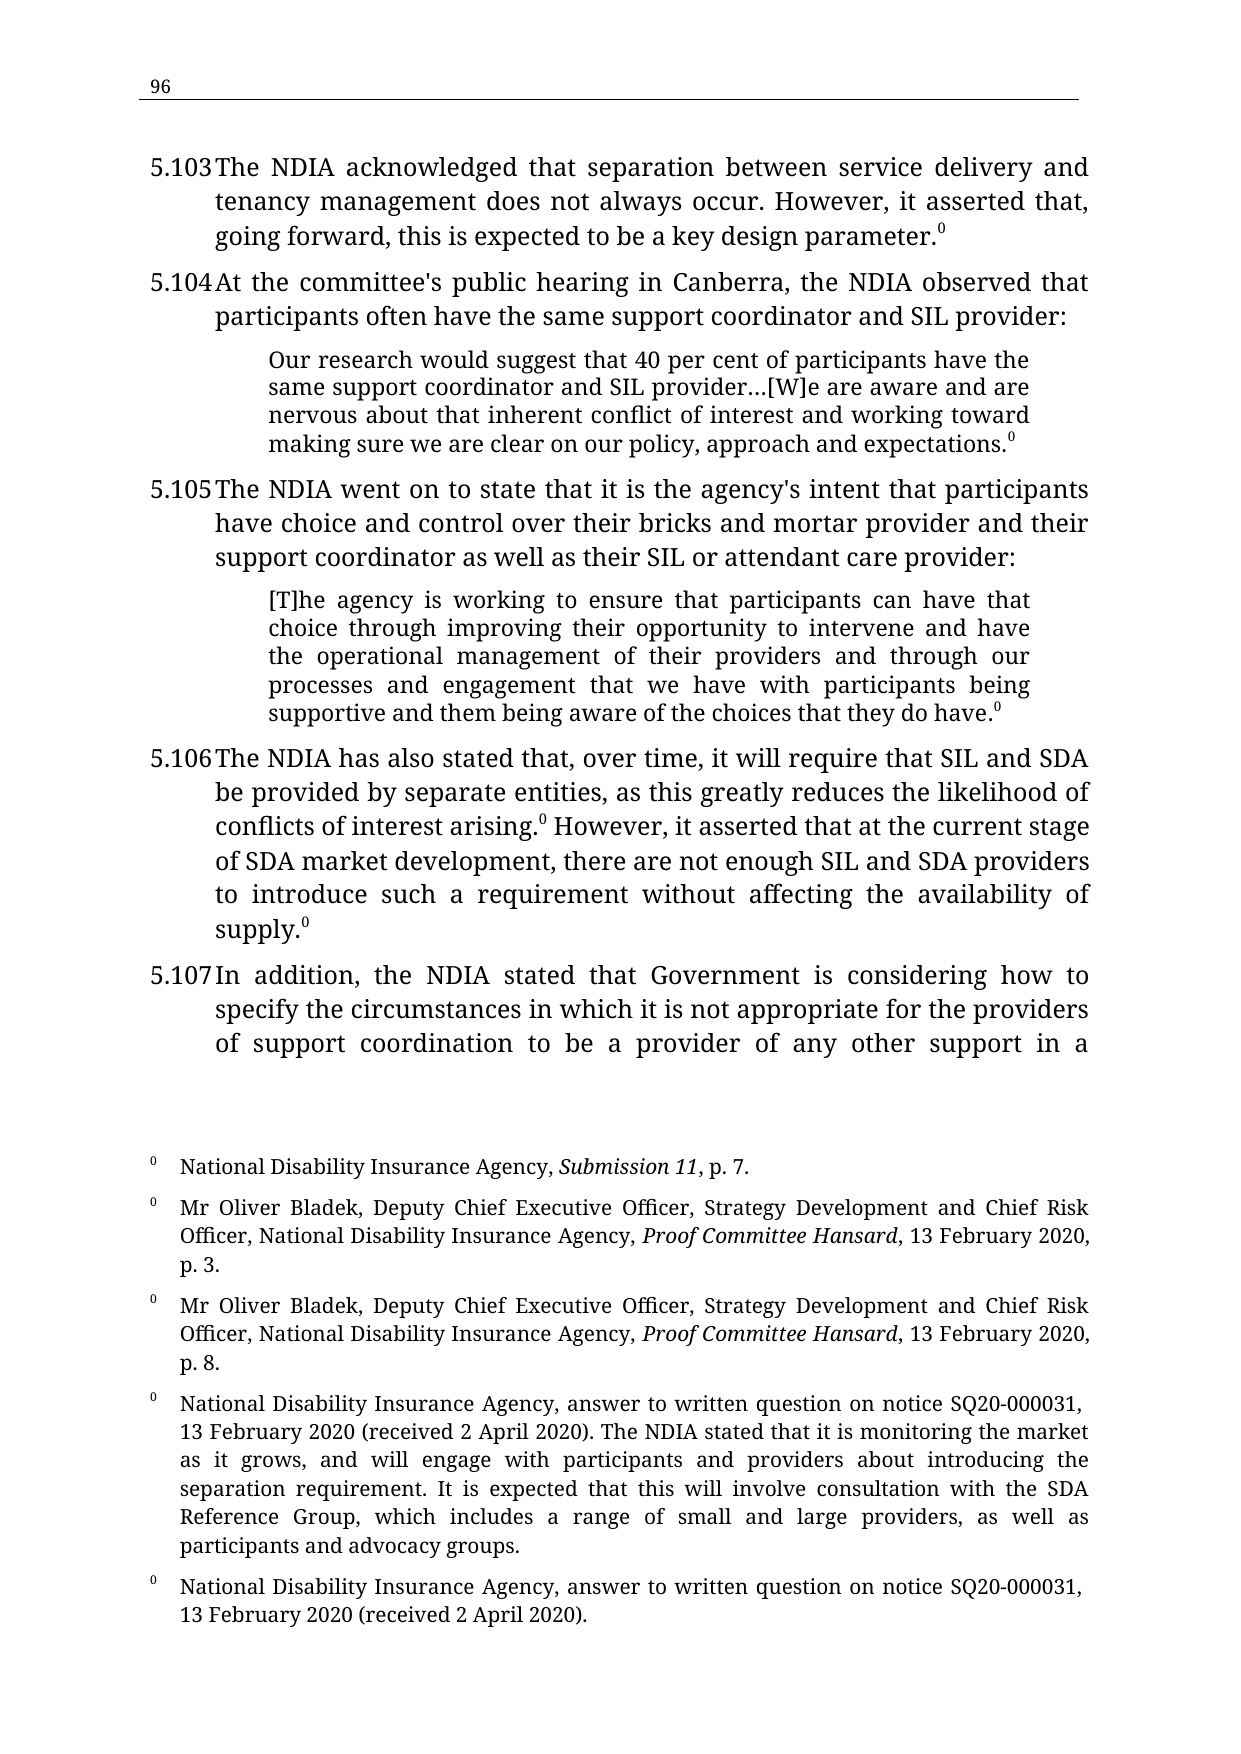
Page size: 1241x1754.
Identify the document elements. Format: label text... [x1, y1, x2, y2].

text 5.106 The NDIA has also stated that, over time, it will require that SIL and SDA be provided by separate entities, as this greatly reduces the likelihood of conflicts of interest arising. However, it asserted that at the current stage of SDA market development, there are not enough SIL and SDA providers to introduce such a requirement without affecting the availability of supply. [150, 741, 1090, 945]
text 5.107 In addition, the NDIA stated that Government is considering how to specify the circumstances in which it is not appropriate for the providers of support coordination to be a provider of any other support in a participant's plan, in accordance with recommendations of the Tune Review. [150, 958, 1090, 1060]
text 5.103 The NDIA acknowledged that separation between service delivery and tenancy management does not always occur. However, it asserted that, going forward, this is expected to be a key design parameter. [150, 150, 1090, 252]
text Our research would suggest that 40 per cent of participants have the same support coordinator and SIL provider…[W]e are aware and are nervous about that inherent conflict of interest and working toward making sure we are clear on our policy, approach and expectations. [268, 345, 1031, 459]
text 5.105 The NDIA went on to state that it is the agency's intent that participants have choice and control over their bricks and mortar provider and their support coordinator as well as their SIL or attendant care provider: [150, 472, 1090, 574]
text [T]he agency is working to ensure that participants can have that choice through improving their opportunity to intervene and have the operational management of their providers and through our processes and engagement that we have with participants being supportive and them being aware of the choices that they do have. [268, 586, 1031, 728]
text 5.104 At the committee's public hearing in Canberra, the NDIA observed that participants often have the same support coordinator and SIL provider: [150, 265, 1090, 333]
